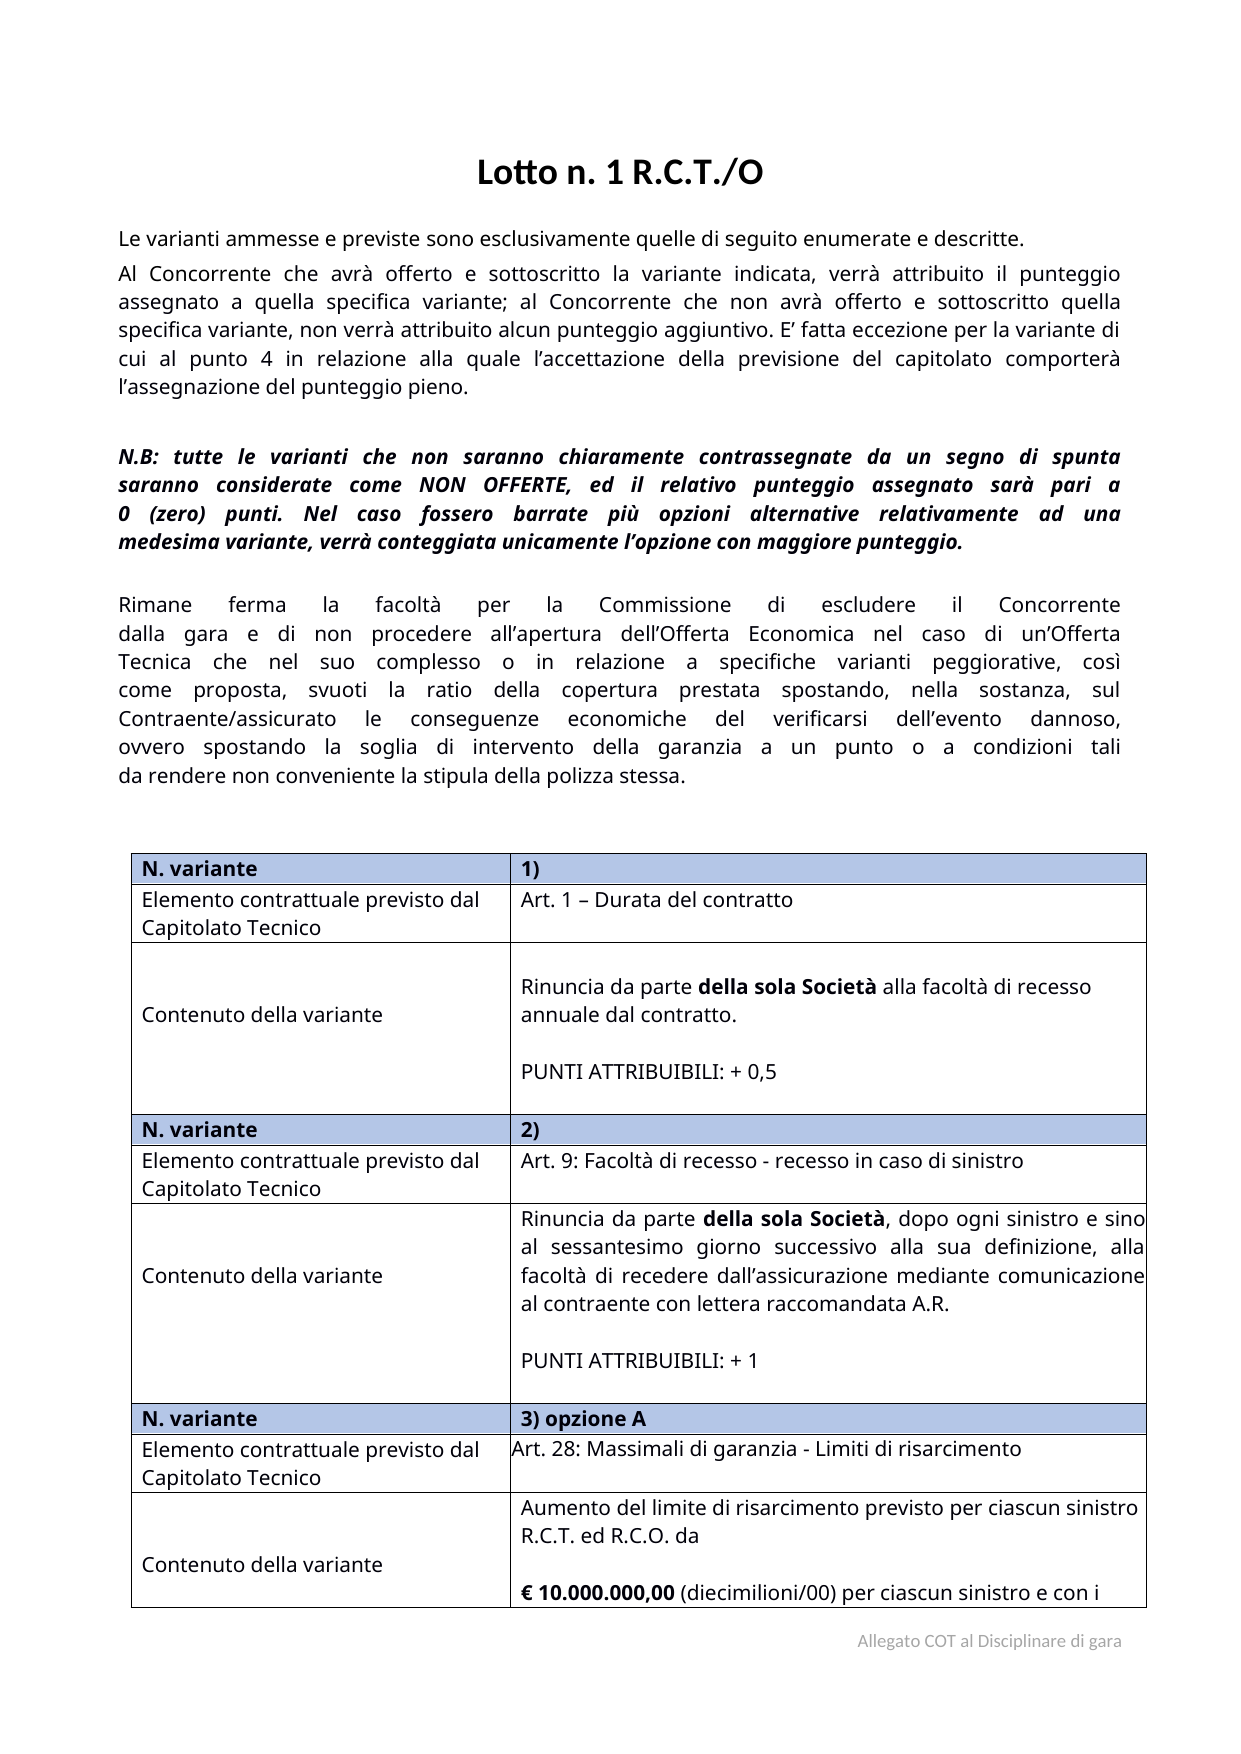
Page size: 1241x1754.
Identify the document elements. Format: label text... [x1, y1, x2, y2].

table_cell Elemento contrattuale previsto dal Capitolato Tecnico [132, 1146, 510, 1203]
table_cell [511, 1493, 1146, 1607]
table_cell N. variante [132, 1404, 510, 1433]
text Al Concorrente che avrà offerto e sottoscritto la variante indicata, verrà attribuito il punteggio assegnato a quella specifica variante; al Concorrente che non avrà offerto e sottoscritto quella specifica variante, non verrà attribuito alcun punteggio aggiuntivo. E’ fatta eccezione per la variante di cui al punto 4 in relazione alla quale l’accettazione della previsione del capitolato comporterà l’assegnazione del punteggio pieno. [118, 259, 1122, 401]
table_cell 2) [511, 1115, 1146, 1144]
table_cell 3) opzione A [511, 1404, 1146, 1433]
table_header 1) [511, 854, 1146, 883]
table_cell Elemento contrattuale previsto dal Capitolato Tecnico [132, 885, 510, 942]
table_header N. variante [132, 854, 510, 883]
text Lotto n. 1 R.C.T./O [118, 148, 1122, 193]
table_cell Rinuncia da parte della sola Società alla facoltà di recesso annuale dal contratto. PUNTI ATTRIBUIBILI: + 0,5 [511, 943, 1146, 1114]
table_cell Elemento contrattuale previsto dal Capitolato Tecnico [132, 1435, 510, 1492]
table_cell Art. 9: Facoltà di recesso - recesso in caso di sinistro [511, 1146, 1146, 1203]
table_cell Art. 28: Massimali di garanzia - Limiti di risarcimento [511, 1435, 1146, 1492]
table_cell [132, 1493, 510, 1607]
text Le varianti ammesse e previste sono esclusivamente quelle di seguito enumerate e descritte. [118, 224, 1122, 252]
table_cell Contenuto della variante [132, 1204, 510, 1403]
table_cell Rinuncia da parte della sola Società, dopo ogni sinistro e sino al sessantesimo giorno successivo alla sua definizione, alla facoltà di recedere dall’assicurazione mediante comunicazione al contraente con lettera raccomandata A.R. PUNTI ATTRIBUIBILI: + 1 [511, 1204, 1146, 1403]
text Rimane ferma la facoltà per la Commissione di escludere il Concorrente dalla gara e di non procedere all’apertura dell’Offerta Economica nel caso di un’Offerta Tecnica che nel suo complesso o in relazione a specifiche varianti peggiorative, così come proposta, svuoti la ratio della copertura prestata spostando, nella sostanza, sul Contraente/assicurato le conseguenze economiche del verificarsi dell’evento dannoso, ovvero spostando la soglia di intervento della garanzia a un punto o a condizioni tali da rendere non conveniente la stipula della polizza stessa. [118, 562, 1122, 789]
table_cell Contenuto della variante [132, 943, 510, 1114]
table_cell Art. 1 – Durata del contratto [511, 885, 1146, 942]
table_cell N. variante [132, 1115, 510, 1144]
text N.B: tutte le varianti che non saranno chiaramente contrassegnate da un segno di spunta saranno considerate come NON OFFERTE, ed il relativo punteggio assegnato sarà pari a 0 (zero) punti. Nel caso fossero barrate più opzioni alternative relativamente ad una medesima variante, verrà conteggiata unicamente l’opzione con maggiore punteggio. [118, 442, 1122, 556]
